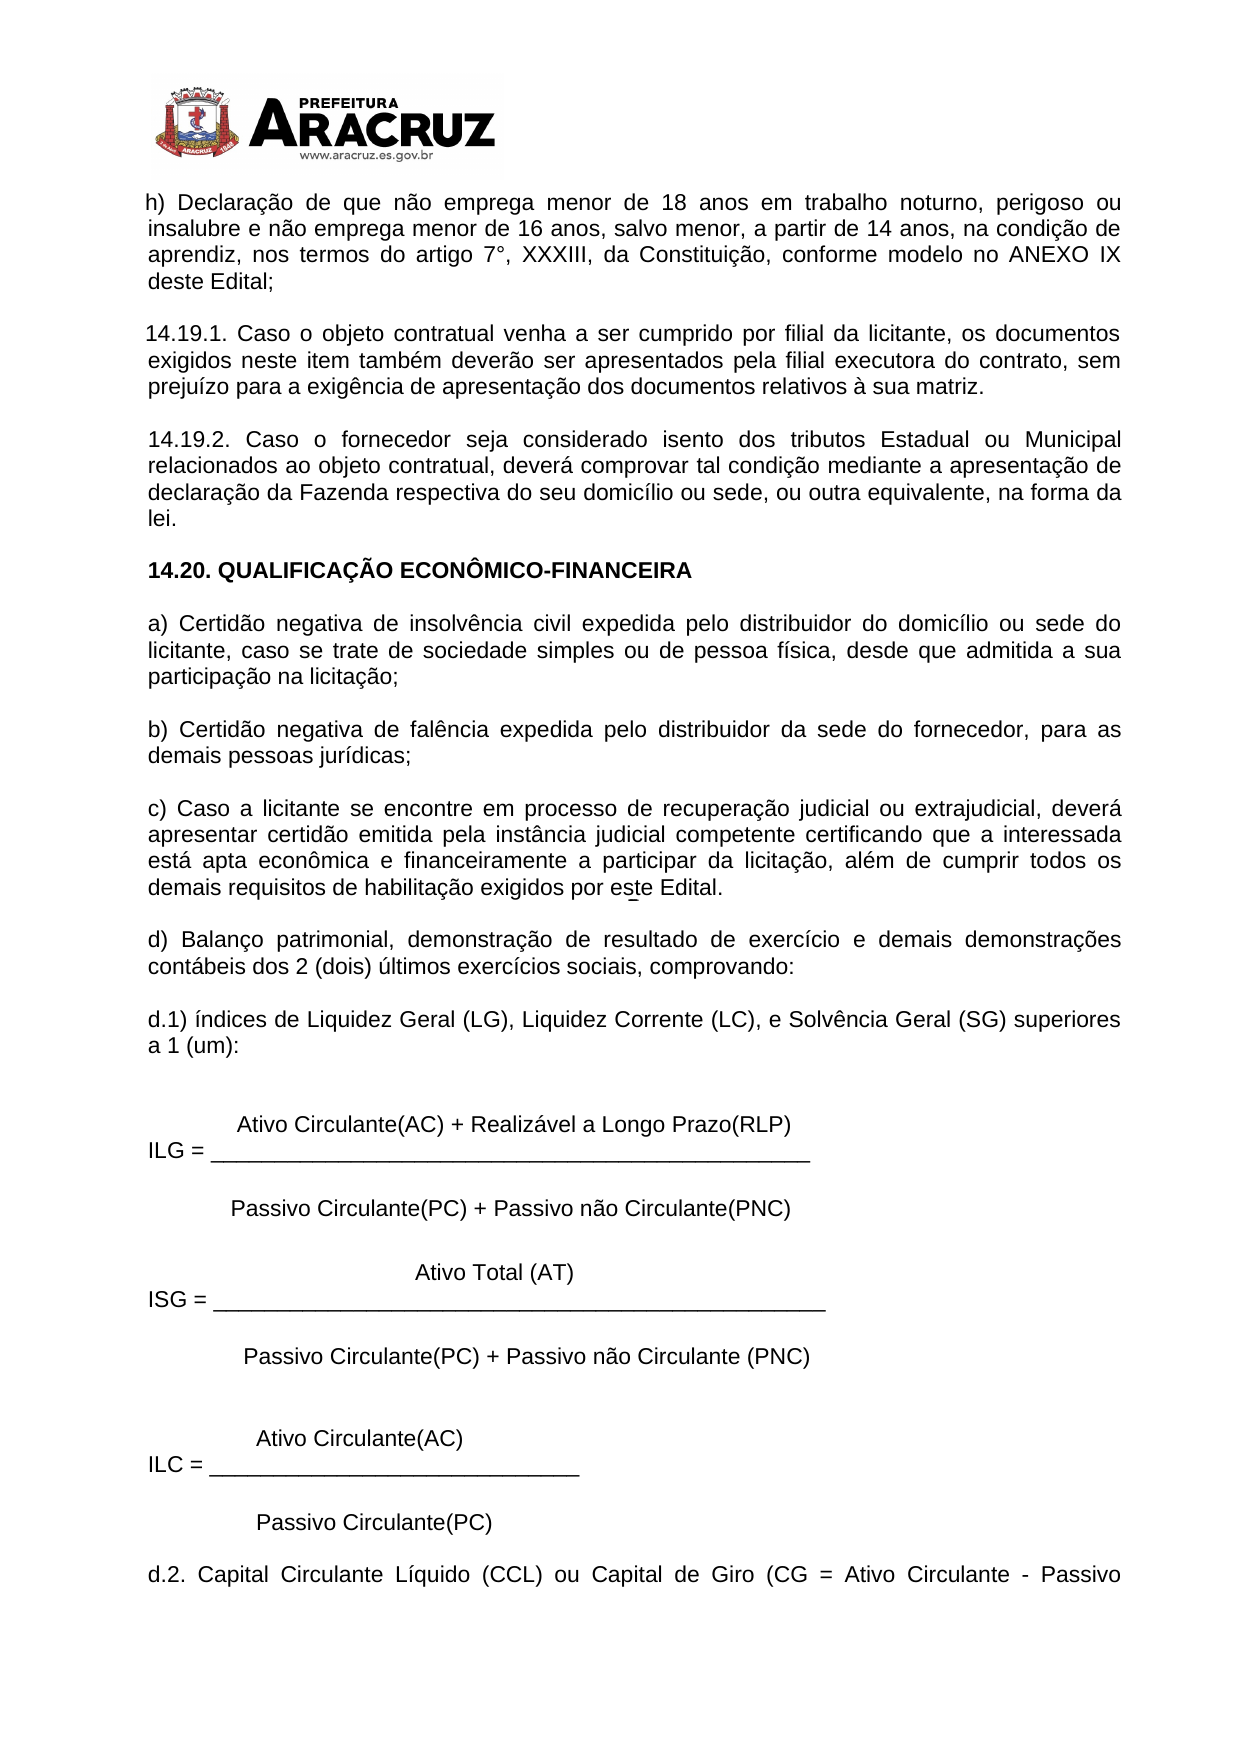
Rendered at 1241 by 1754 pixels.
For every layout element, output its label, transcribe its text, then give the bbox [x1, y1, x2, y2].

text 14.20. QUALIFICAÇÃO ECONÔMICO-FINANCEIRA [148, 557, 1122, 584]
text Passivo Circulante(PC) + Passivo não Circulante(PNC) [148, 1195, 1122, 1221]
text 14.19.1. Caso o objeto contratual venha a ser cumprido por filial da licitante, os documentos exigidos neste item também deverão ser apresentados pela filial executora do contrato, sem prejuízo para a exigência de apresentação dos documentos relativos à sua matriz. [145, 320, 1122, 399]
text b) Certidão negativa de falência expedida pelo distribuidor da sede do fornecedor, para as demais pessoas jurídicas; [148, 716, 1122, 768]
text 14.19.2. Caso o fornecedor seja considerado isento dos tributos Estadual ou Municipal relacionados ao objeto contratual, deverá comprovar tal condição mediante a apresentação de declaração da Fazenda respectiva do seu domicílio ou sede, ou outra equivalente, na forma da lei. [148, 426, 1122, 531]
text d.1) índices de Liquidez Geral (LG), Liquidez Corrente (LC), e Solvência Geral (SG) superiores a 1 (um): [148, 1006, 1122, 1058]
text ISG = ________________________________________________ [148, 1286, 1122, 1312]
text a) Certidão negativa de insolvência civil expedida pelo distribuidor do domicílio ou sede do licitante, caso se trate de sociedade simples ou de pessoa física, desde que admitida a sua participação na licitação; [148, 610, 1122, 689]
text h) Declaração de que não emprega menor de 18 anos em trabalho noturno, perigoso ou insalubre e não emprega menor de 16 anos, salvo menor, a partir de 14 anos, na condição de aprendiz, nos termos do artigo 7°, XXXIII, da Constituição, conforme modelo no ANEXO IX deste Edital; [145, 188, 1122, 294]
text Ativo Circulante(AC) [148, 1424, 1122, 1451]
text c) Caso a licitante se encontre em processo de recuperação judicial ou extrajudicial, deverá apresentar certidão emitida pela instância judicial competente certificando que a interessada está apta econômica e financeiramente a participar da licitação, além de cumprir todos os demais requisitos de habilitação exigidos por este Edital. [148, 795, 1122, 900]
text Ativo Circulante(AC) + Realizável a Longo Prazo(RLP) [148, 1111, 1122, 1137]
text Ativo Total (AT) [148, 1259, 1122, 1286]
picture [151, 73, 504, 180]
text ILG = _______________________________________________ [148, 1137, 1122, 1164]
text ILC = _____________________________ [148, 1451, 1122, 1477]
text Passivo Circulante(PC) + Passivo não Circulante (PNC) [148, 1343, 1122, 1370]
list Passivo Circulante(PC) [148, 1508, 1122, 1535]
text d) Balanço patrimonial, demonstração de resultado de exercício e demais demonstrações contábeis dos 2 (dois) últimos exercícios sociais, comprovando: [148, 926, 1122, 979]
